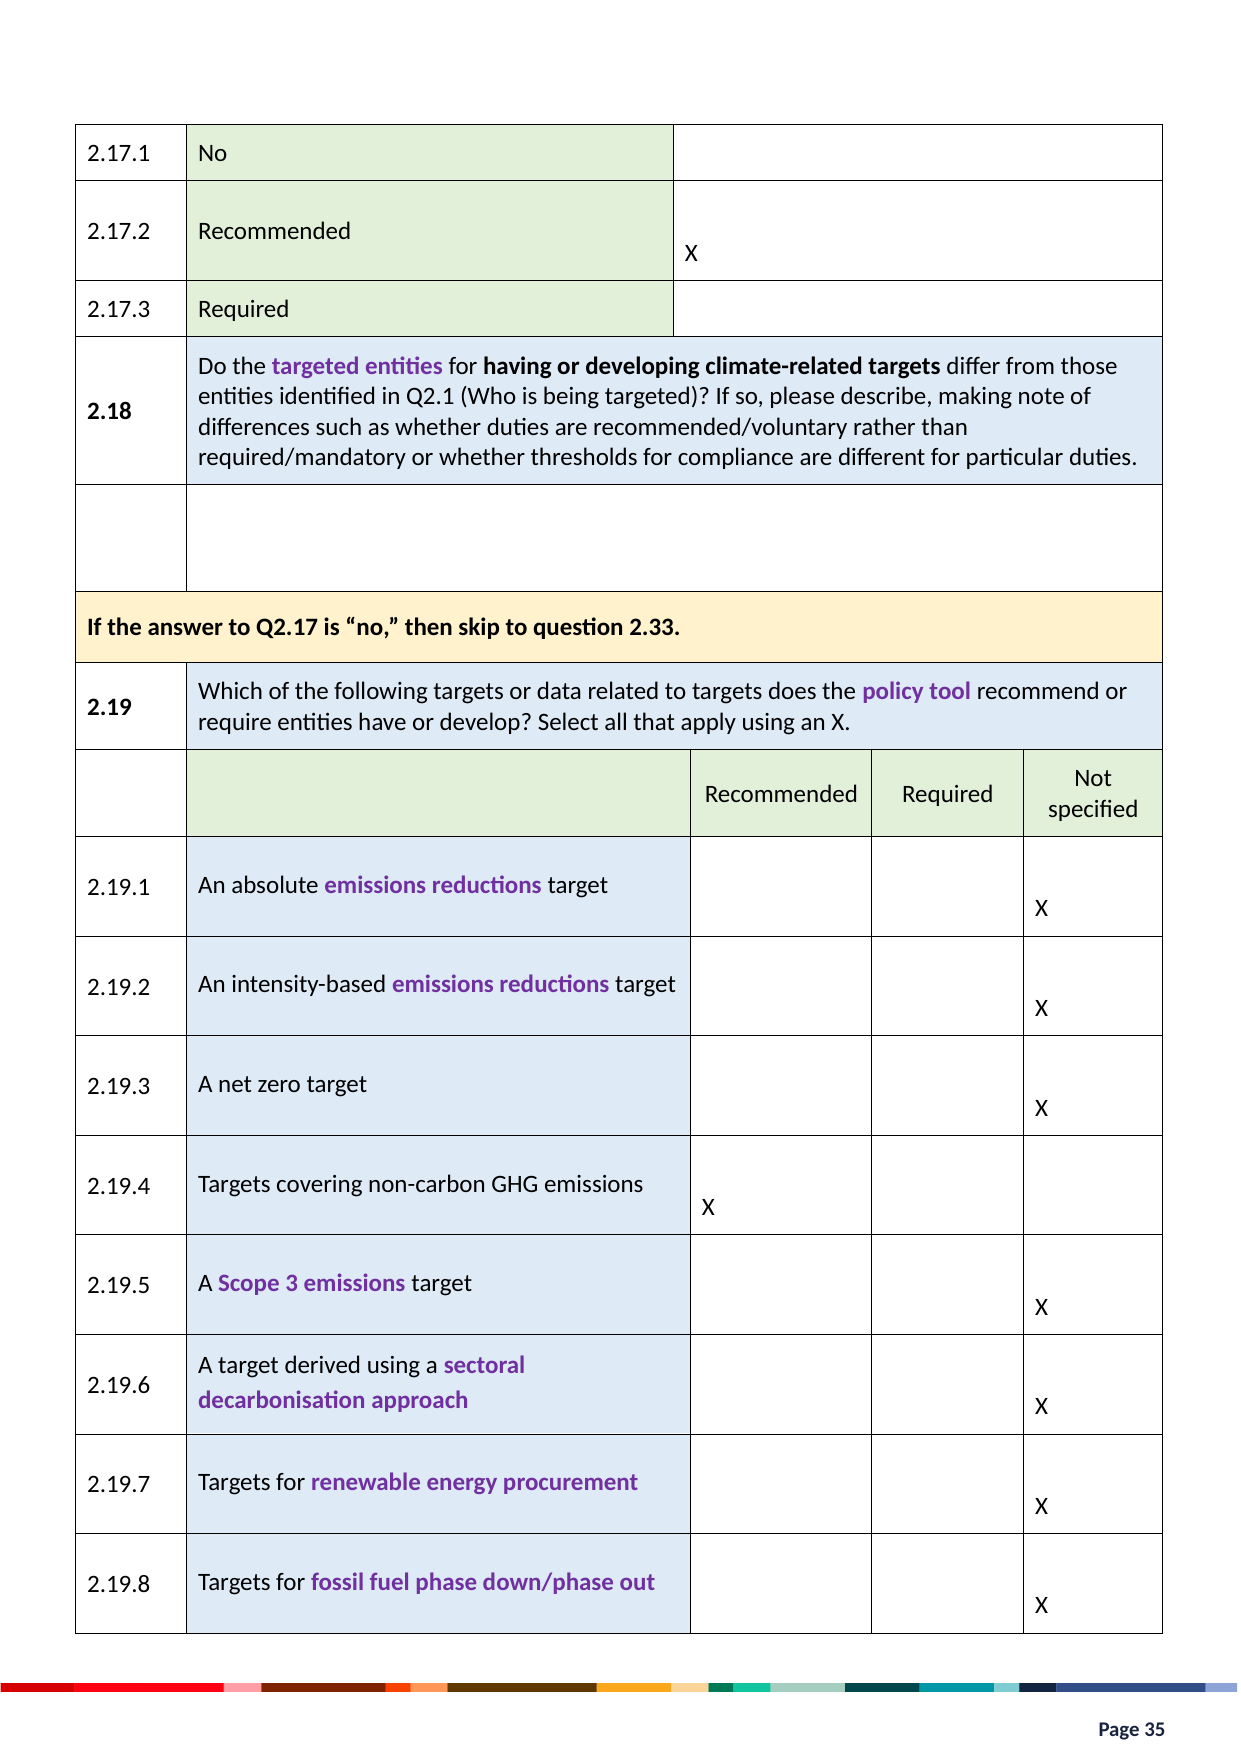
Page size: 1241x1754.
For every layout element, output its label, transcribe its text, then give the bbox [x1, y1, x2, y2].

table_cell 2.19 [76, 663, 186, 749]
table_cell 2.19.3 [76, 1036, 186, 1135]
table_cell [872, 1235, 1023, 1334]
table_cell [691, 937, 871, 1035]
table_cell [691, 1335, 871, 1433]
table_cell [872, 1435, 1023, 1533]
table_cell Recommended [187, 181, 673, 280]
table_cell [691, 1235, 871, 1334]
table_cell X [1024, 837, 1162, 936]
table_cell [76, 485, 186, 591]
table_cell [872, 1036, 1023, 1135]
table_cell An absolute emissions reductions target [187, 837, 690, 936]
table_cell A target derived using a sectoral decarbonisation approach [187, 1335, 690, 1433]
table_cell X [691, 1136, 871, 1234]
table_cell [872, 1534, 1023, 1633]
table_cell No [187, 125, 673, 180]
table_cell A Scope 3 emissions target [187, 1235, 690, 1334]
table_cell 2.19.4 [76, 1136, 186, 1234]
table_cell 2.19.7 [76, 1435, 186, 1533]
table_cell [76, 750, 186, 836]
table_cell [691, 837, 871, 936]
table_cell [872, 1136, 1023, 1234]
table_cell Not specified [1024, 750, 1162, 836]
table_cell [187, 485, 1162, 591]
table_cell 2.17.3 [76, 281, 186, 336]
table_cell [674, 125, 1162, 180]
picture [0, 1683, 1236, 1692]
table_cell Which of the following targets or data related to targets does the policy tool recommend or require entities have or develop? Select all that apply using an X. [187, 663, 1162, 749]
table_cell 2.18 [76, 337, 186, 484]
table_cell A net zero target [187, 1036, 690, 1135]
table_cell 2.17.2 [76, 181, 186, 280]
table_cell 2.17.1 [76, 125, 186, 180]
table_cell 2.19.2 [76, 937, 186, 1035]
table_cell [872, 837, 1023, 936]
table_cell Targets for renewable energy procurement [187, 1435, 690, 1533]
table_cell X [1024, 1534, 1162, 1633]
table_cell An intensity-based emissions reductions target [187, 937, 690, 1035]
table_cell Recommended [691, 750, 871, 836]
table_cell Required [187, 281, 673, 336]
table_cell [187, 750, 690, 836]
table_cell 2.19.6 [76, 1335, 186, 1433]
table_cell [691, 1435, 871, 1533]
table_cell If the answer to Q2.17 is “no,” then skip to question 2.33. [76, 592, 1162, 662]
table_cell 2.19.1 [76, 837, 186, 936]
table_cell [674, 281, 1162, 336]
table_cell X [1024, 937, 1162, 1035]
table_cell [1024, 1136, 1162, 1234]
table_cell [872, 937, 1023, 1035]
table_cell Do the targeted entities for having or developing climate-related targets differ from those entities identified in Q2.1 (Who is being targeted)? If so, please describe, making note of differences such as whether duties are recommended/voluntary rather than required/mandatory or whether thresholds for compliance are different for particular duties. [187, 337, 1162, 484]
table_cell [872, 1335, 1023, 1433]
table_cell X [1024, 1335, 1162, 1433]
table_cell X [1024, 1435, 1162, 1533]
table_cell Targets covering non-carbon GHG emissions [187, 1136, 690, 1234]
table_cell X [674, 181, 1162, 280]
table_cell 2.19.5 [76, 1235, 186, 1334]
table_cell [691, 1036, 871, 1135]
table_cell [691, 1534, 871, 1633]
table_cell Required [872, 750, 1023, 836]
table_cell X [1024, 1036, 1162, 1135]
table_cell 2.19.8 [76, 1534, 186, 1633]
table_cell Targets for fossil fuel phase down/phase out [187, 1534, 690, 1633]
table_cell X [1024, 1235, 1162, 1334]
